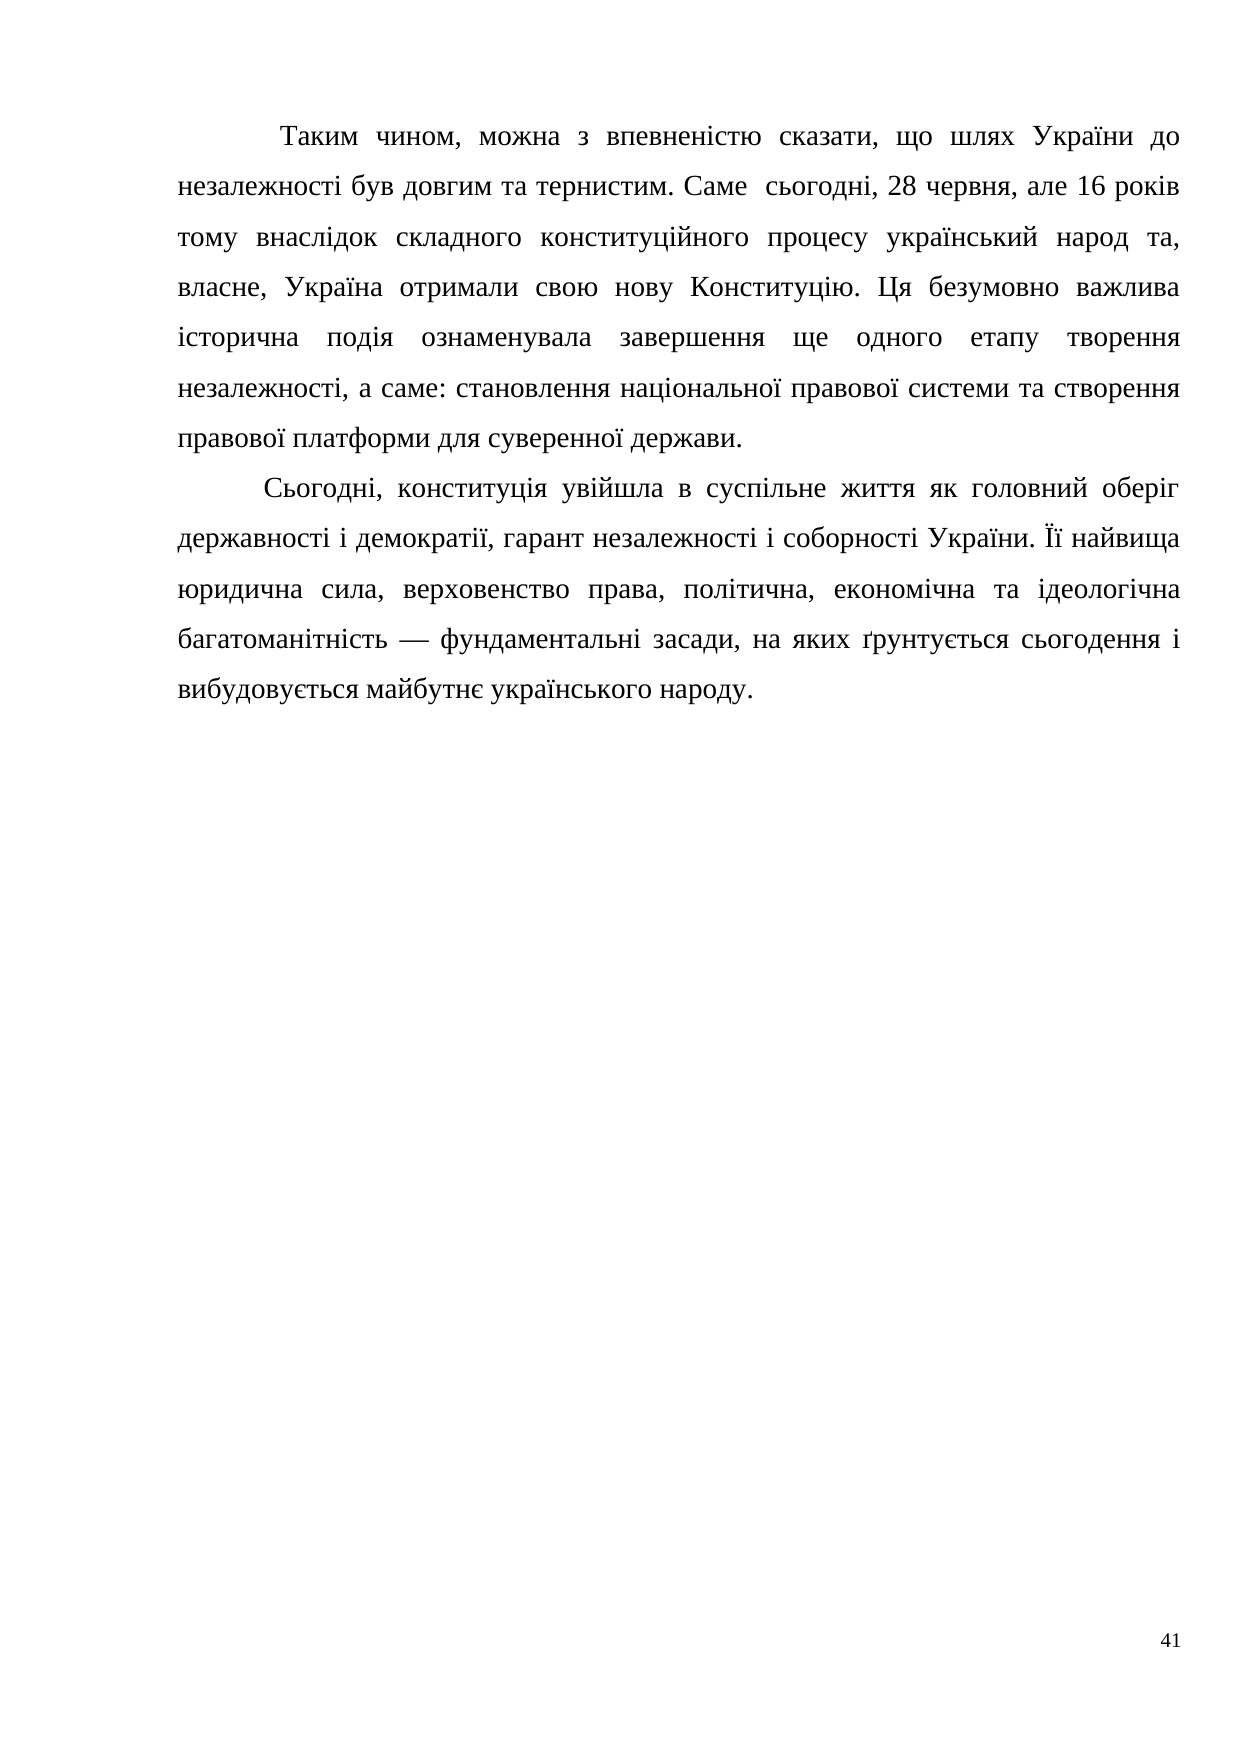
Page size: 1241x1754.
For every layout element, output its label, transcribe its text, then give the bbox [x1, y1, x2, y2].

text Таким чином, можна з впевненістю сказати, що шлях України до незалежності був довгим та тернистим. Саме сьогодні, 28 червня, але 16 років тому внаслідок складного конституційного процесу український народ та, власне, Україна отримали свою нову Конституцію. Ця безумовно важлива історична подія ознаменувала завершення ще одного етапу творення незалежності, а саме: становлення національної правової системи та створення правової платформи для суверенної держави. [177, 118, 1181, 453]
text Сьогодні, конституція увійшла в суспільне життя як головний оберіг державності і демократії, гарант незалежності і соборності України. Її найвища юридична сила, верховенство права, політична, економічна та ідеологічна багатоманітність — фундаментальні засади, на яких ґрунтується сьогодення і вибудовується майбутнє українського народу. [177, 470, 1181, 705]
